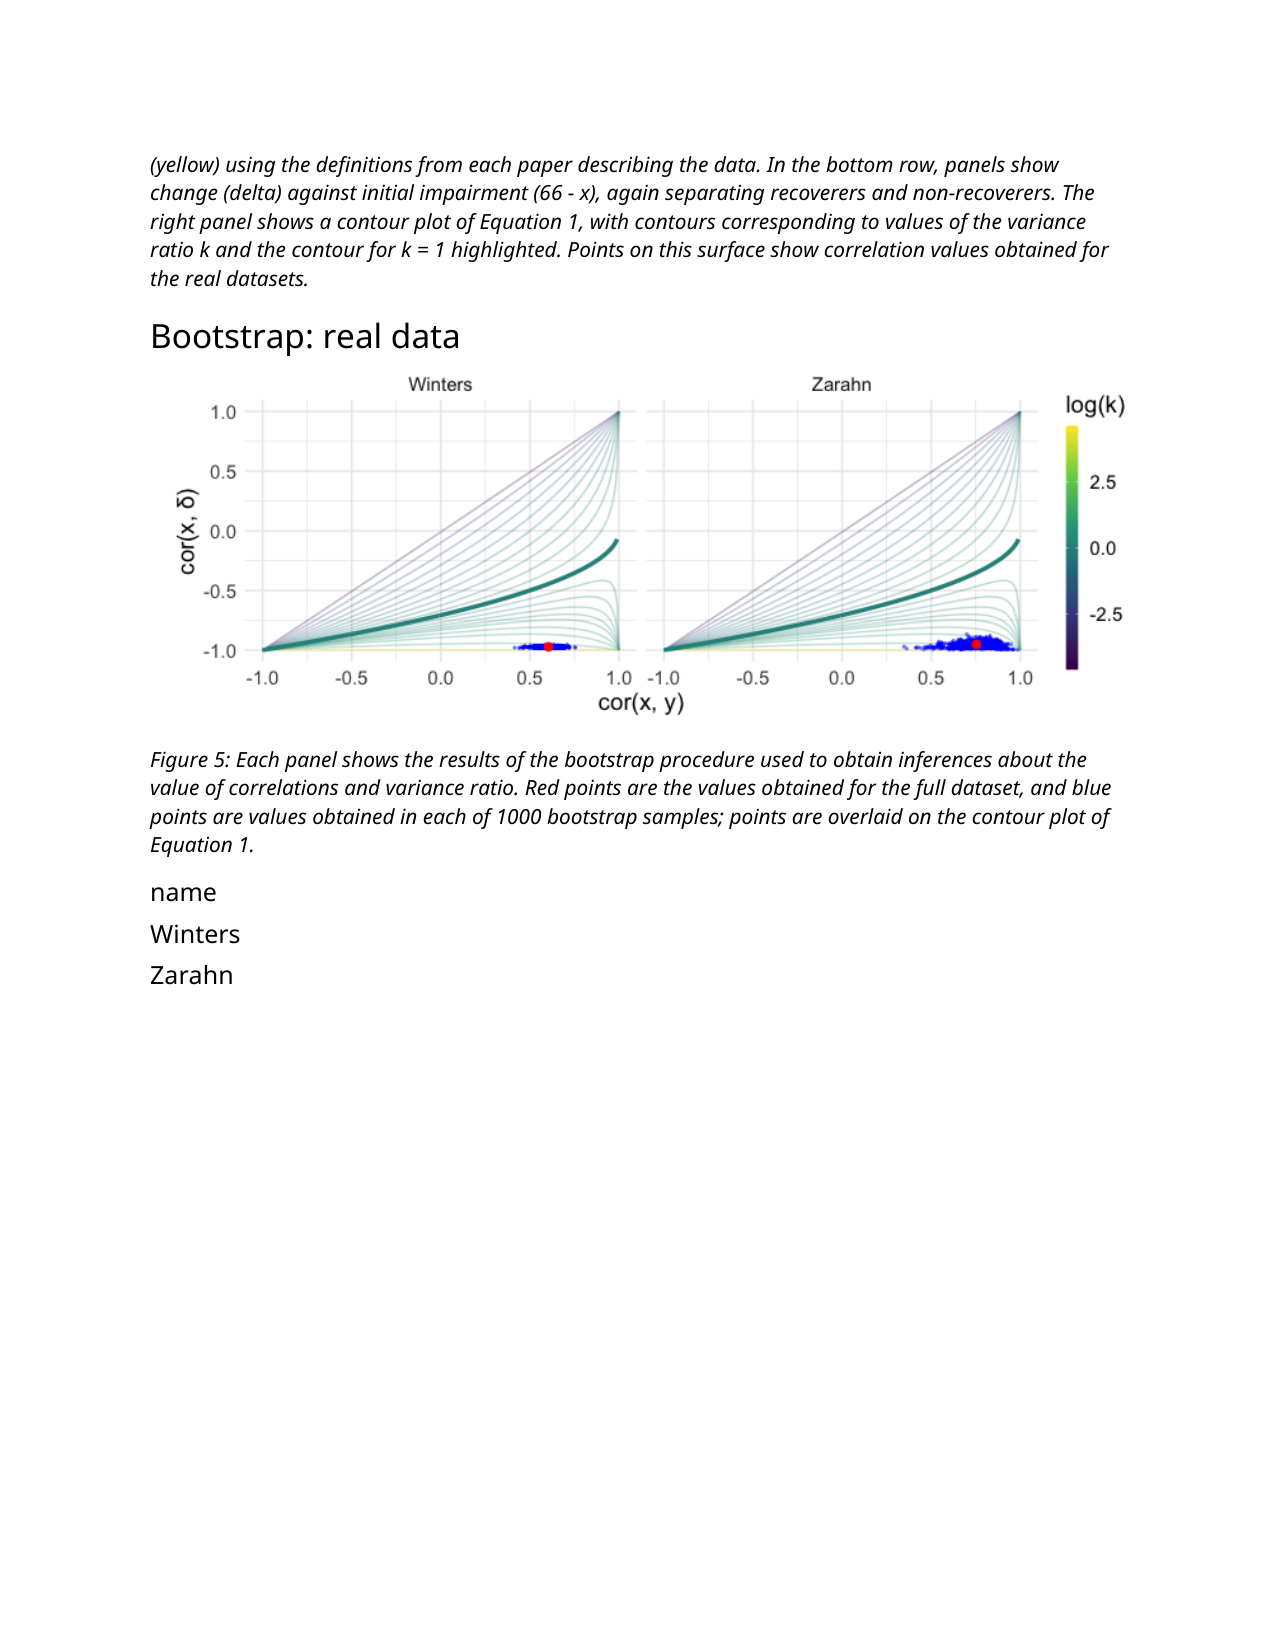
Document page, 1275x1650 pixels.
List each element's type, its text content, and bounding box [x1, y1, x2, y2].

picture [168, 358, 1144, 724]
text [150, 150, 1125, 292]
table_header name [139, 871, 1275, 913]
table_cell Zarahn [139, 954, 1275, 996]
text Figure 5: Each panel shows the results of the bootstrap procedure used to obtain inferences about the value of correlations and variance ratio. Red points are the values obtained for the full dataset, and blue points are values obtained in each of 1000 bootstrap samples; points are overlaid on the contour plot of Equation 1. [150, 745, 1125, 859]
table_cell Winters [139, 913, 1275, 954]
subtitle Bootstrap: real data [150, 313, 1125, 358]
